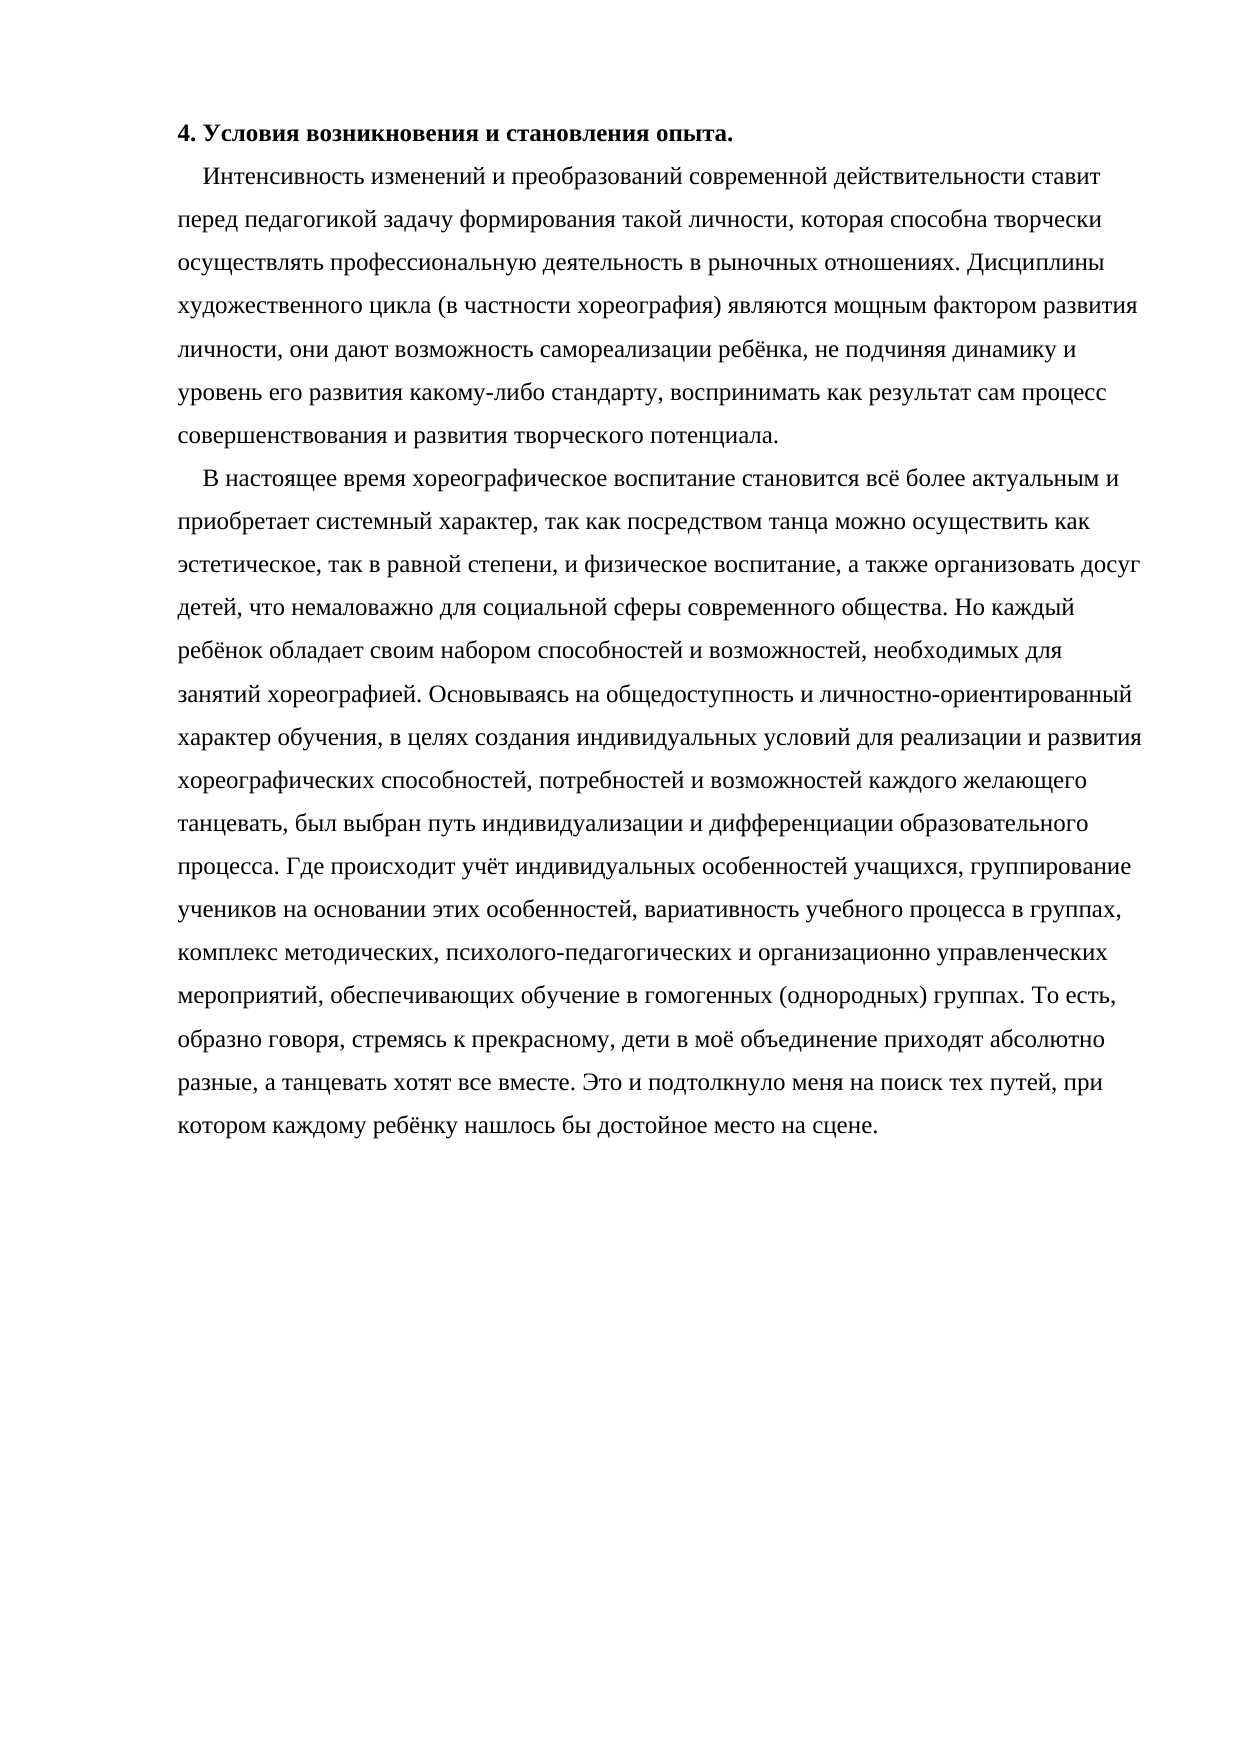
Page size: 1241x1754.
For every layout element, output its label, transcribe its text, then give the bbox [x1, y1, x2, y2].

text Интенсивность изменений и преобразований современной действительности ставит перед педагогикой задачу формирования такой личности, которая способна творчески осуществлять профессиональную деятельность в рыночных отношениях. Дисциплины художественного цикла (в частности хореография) являются мощным фактором развития личности, они дают возможность самореализации ребёнка, не подчиняя динамику и уровень его развития какому-либо стандарту, воспринимать как результат сам процесс совершенствования и развития творческого потенциала. В настоящее время хореографическое воспитание становится всё более актуальным и приобретает системный характер, так как посредством танца можно осуществить как эстетическое, так в равной степени, и физическое воспитание, а также организовать досуг детей, что немаловажно для социальной сферы современного общества. Но каждый ребёнок обладает своим набором способностей и возможностей, необходимых для занятий хореографией. Основываясь на общедоступность и личностно-ориентированный характер обучения, в целях создания индивидуальных условий для реализации и развития хореографических способностей, потребностей и возможностей каждого желающего танцевать, был выбран путь индивидуализации и дифференциации образовательного процесса. Где происходит учёт индивидуальных особенностей учащихся, группирование учеников на основании этих особенностей, вариативность учебного процесса в группах, комплекс методических, психолого-педагогических и организационно управленческих мероприятий, обеспечивающих обучение в гомогенных (однородных) группах. То есть, образно говоря, стремясь к прекрасному, дети в моё объединение приходят абсолютно разные, а танцевать хотят все вместе. Это и подтолкнуло меня на поиск тех путей, при котором каждому ребёнку нашлось бы достойное место на сцене. [177, 161, 1152, 1139]
text 4. Условия возникновения и становления опыта. [177, 118, 1152, 147]
